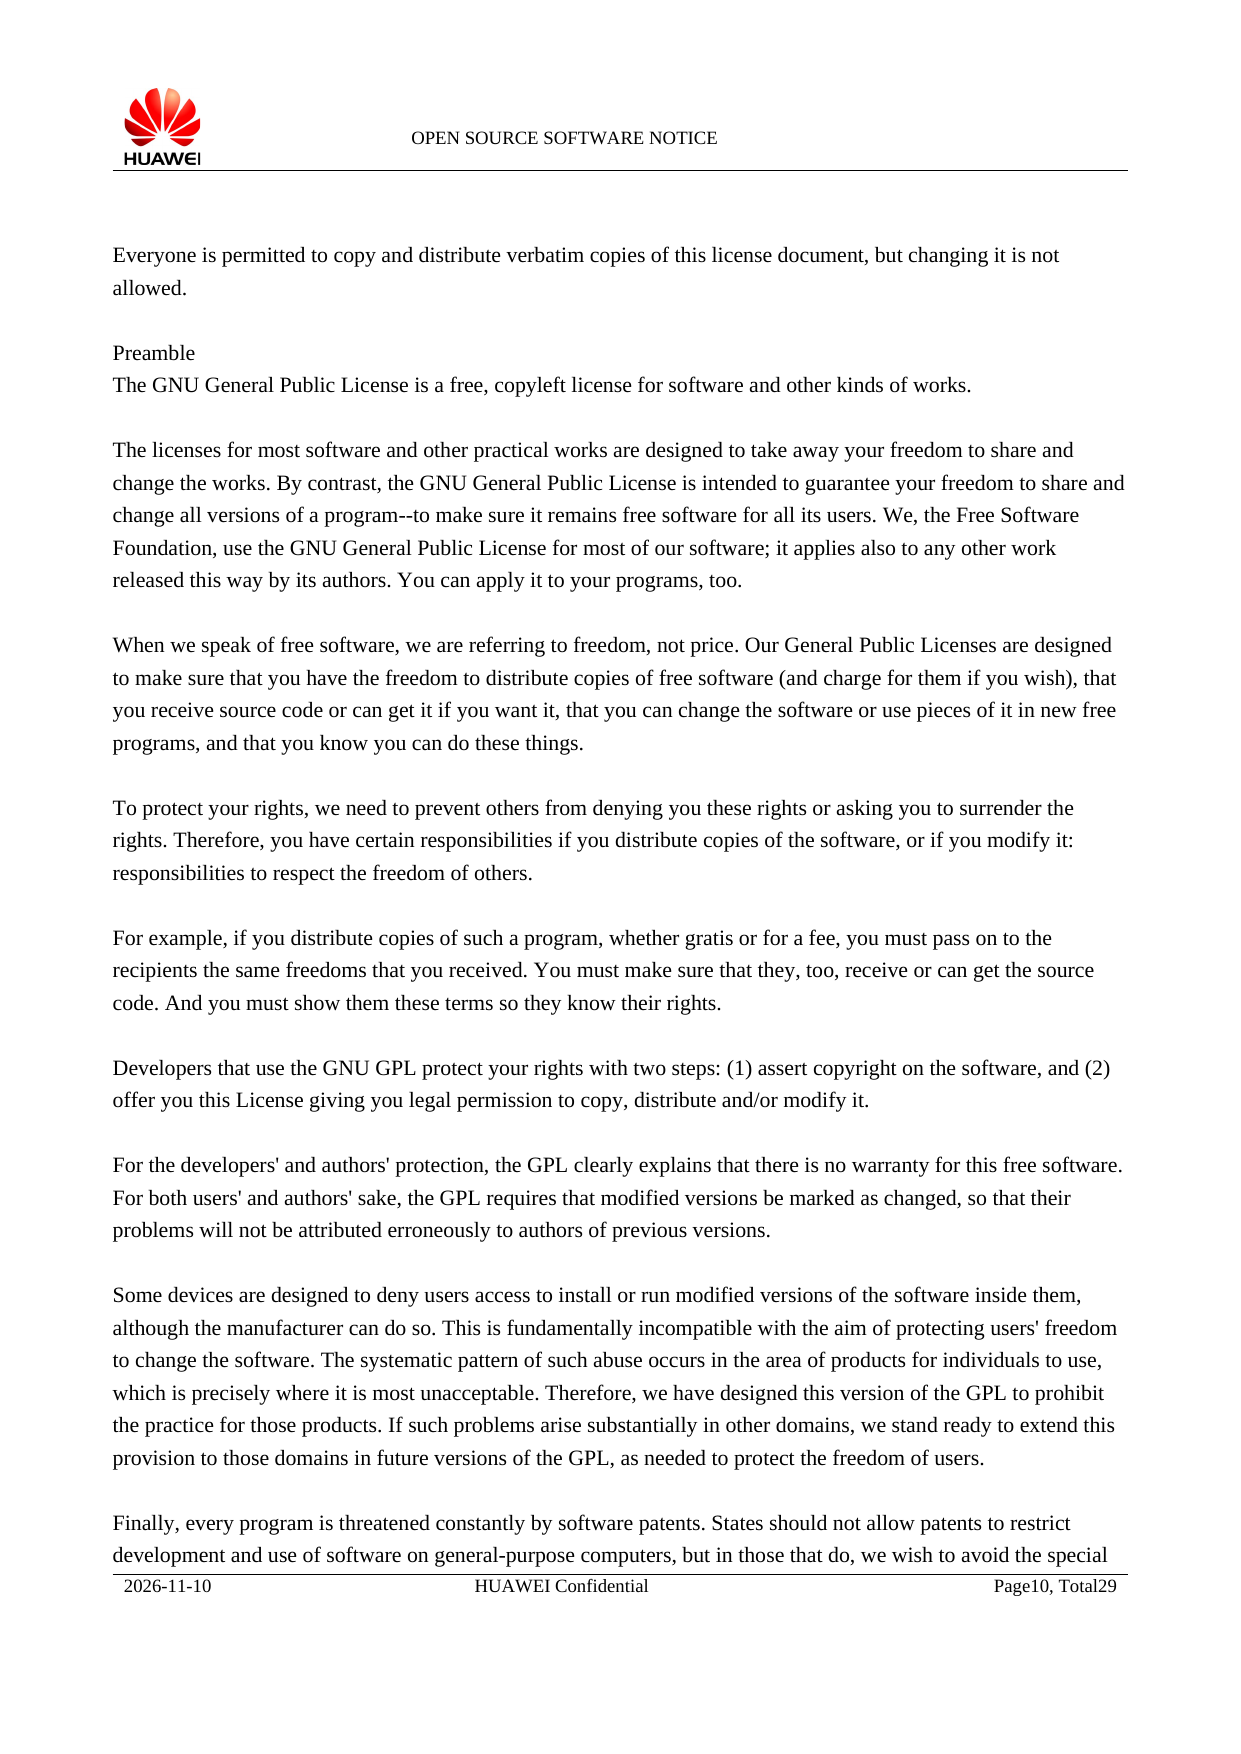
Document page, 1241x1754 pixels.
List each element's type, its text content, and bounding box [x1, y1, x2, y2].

picture [124, 88, 201, 165]
